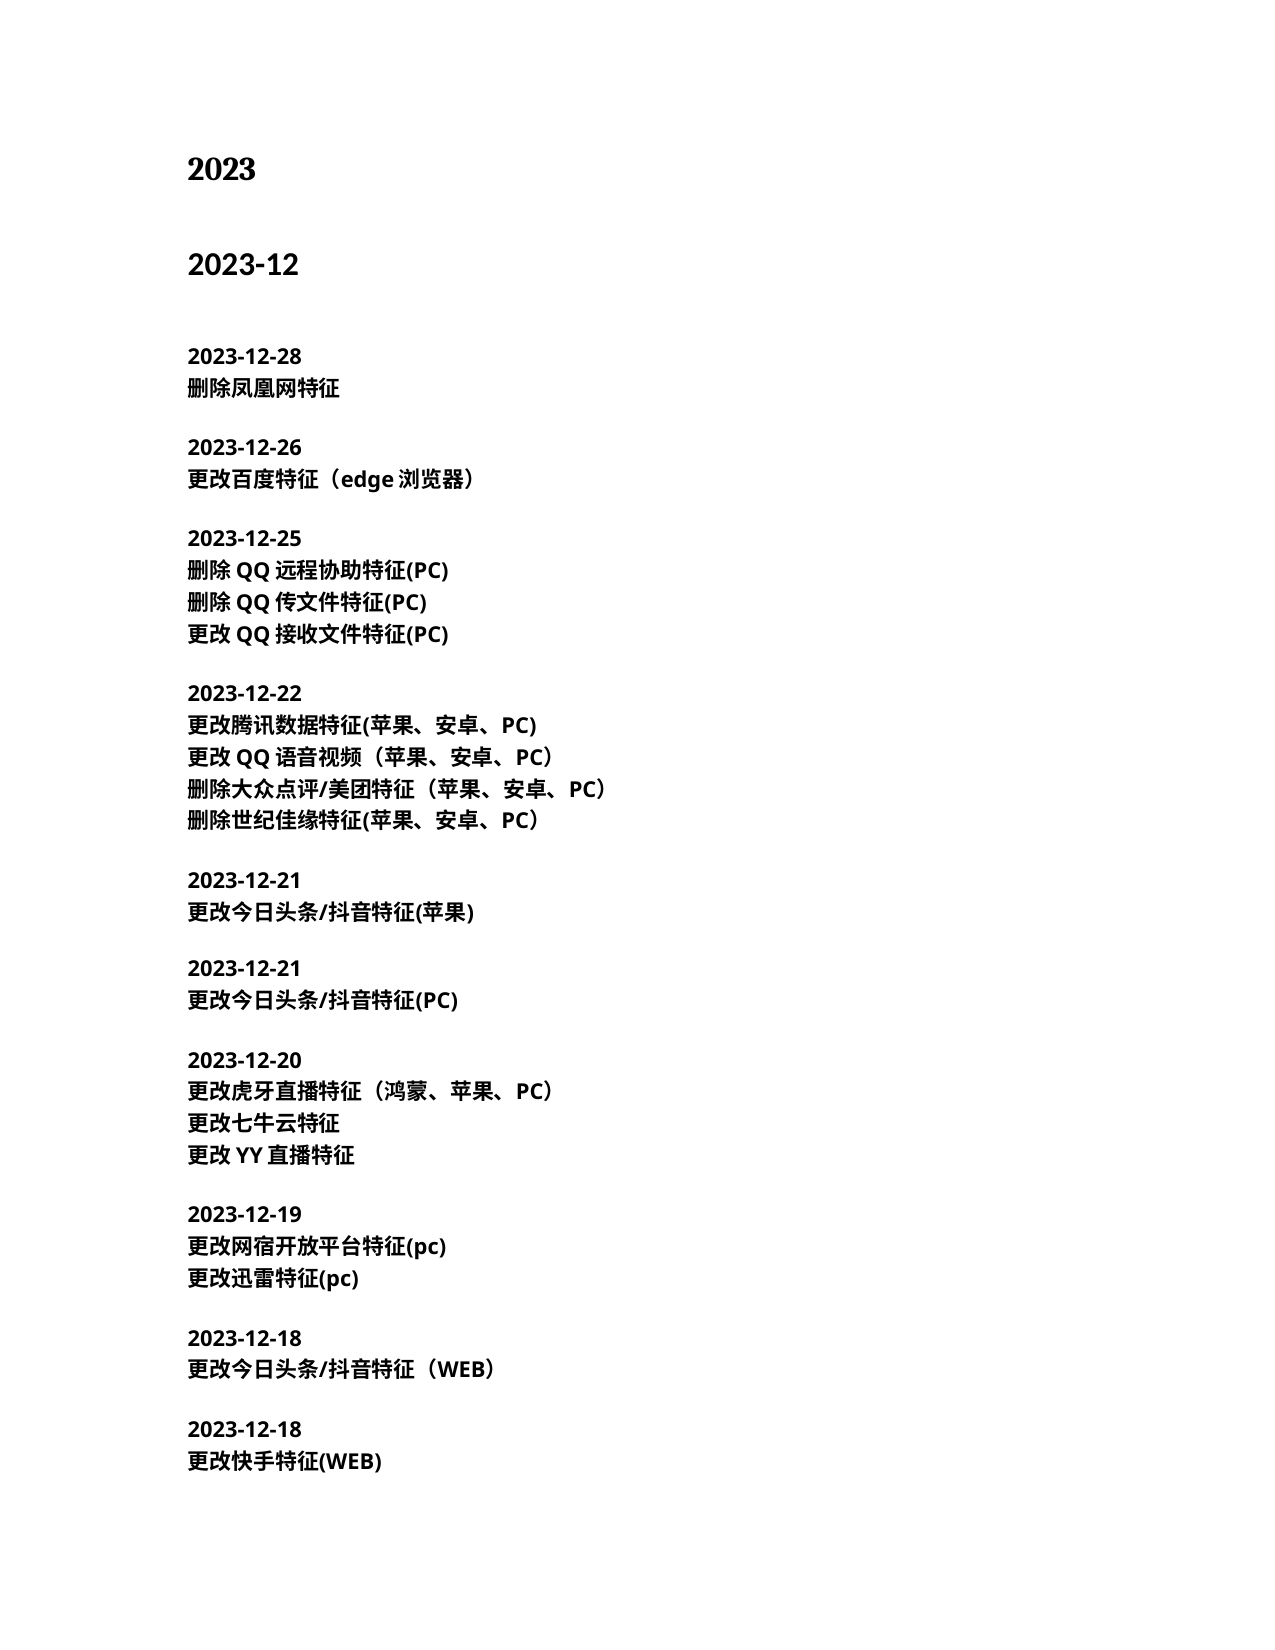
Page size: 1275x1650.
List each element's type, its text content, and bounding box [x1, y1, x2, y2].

text 更改虎牙直播特征（鸿蒙、苹果、PC） [187, 1074, 1087, 1106]
text 删除大众点评/美团特征（苹果、安卓、PC） [187, 772, 1087, 803]
text 删除QQ远程协助特征(PC) [187, 553, 1087, 585]
text 更改QQ接收文件特征(PC) [187, 617, 1087, 648]
text 更改今日头条/抖音特征(苹果) [187, 895, 1087, 927]
text 2023-12-28 [187, 341, 1087, 371]
text 更改QQ语音视频（苹果、安卓、PC） [187, 740, 1087, 772]
text 更改迅雷特征(pc) [187, 1261, 1087, 1293]
subtitle 2023-12 [187, 243, 1087, 284]
text 2023-12-19 [187, 1199, 1087, 1229]
text 2023-12-21 [187, 953, 1087, 983]
text 2023-12-25 [187, 523, 1087, 553]
text 删除QQ传文件特征(PC) [187, 585, 1087, 617]
text 2023-12-18 [187, 1322, 1087, 1352]
text 2023-12-21 [187, 865, 1087, 895]
text 更改百度特征（edge浏览器） [187, 462, 1087, 494]
text 2023-12-20 [187, 1044, 1087, 1074]
text 2023-12-18 [187, 1414, 1087, 1444]
text 删除世纪佳缘特征(苹果、安卓、PC） [187, 803, 1087, 835]
subtitle 2023 [187, 150, 1087, 188]
text 更改七牛云特征 [187, 1106, 1087, 1138]
text 更改今日头条/抖音特征（WEB） [187, 1352, 1087, 1384]
text 更改今日头条/抖音特征(PC) [187, 983, 1087, 1015]
text 2023-12-26 [187, 432, 1087, 462]
text 更改快手特征(WEB) [187, 1444, 1087, 1475]
text 删除凤凰网特征 [187, 371, 1087, 402]
text 2023-12-22 [187, 678, 1087, 708]
text 更改腾讯数据特征(苹果、安卓、PC) [187, 708, 1087, 740]
text 更改YY直播特征 [187, 1138, 1087, 1169]
text 更改网宿开放平台特征(pc) [187, 1229, 1087, 1261]
